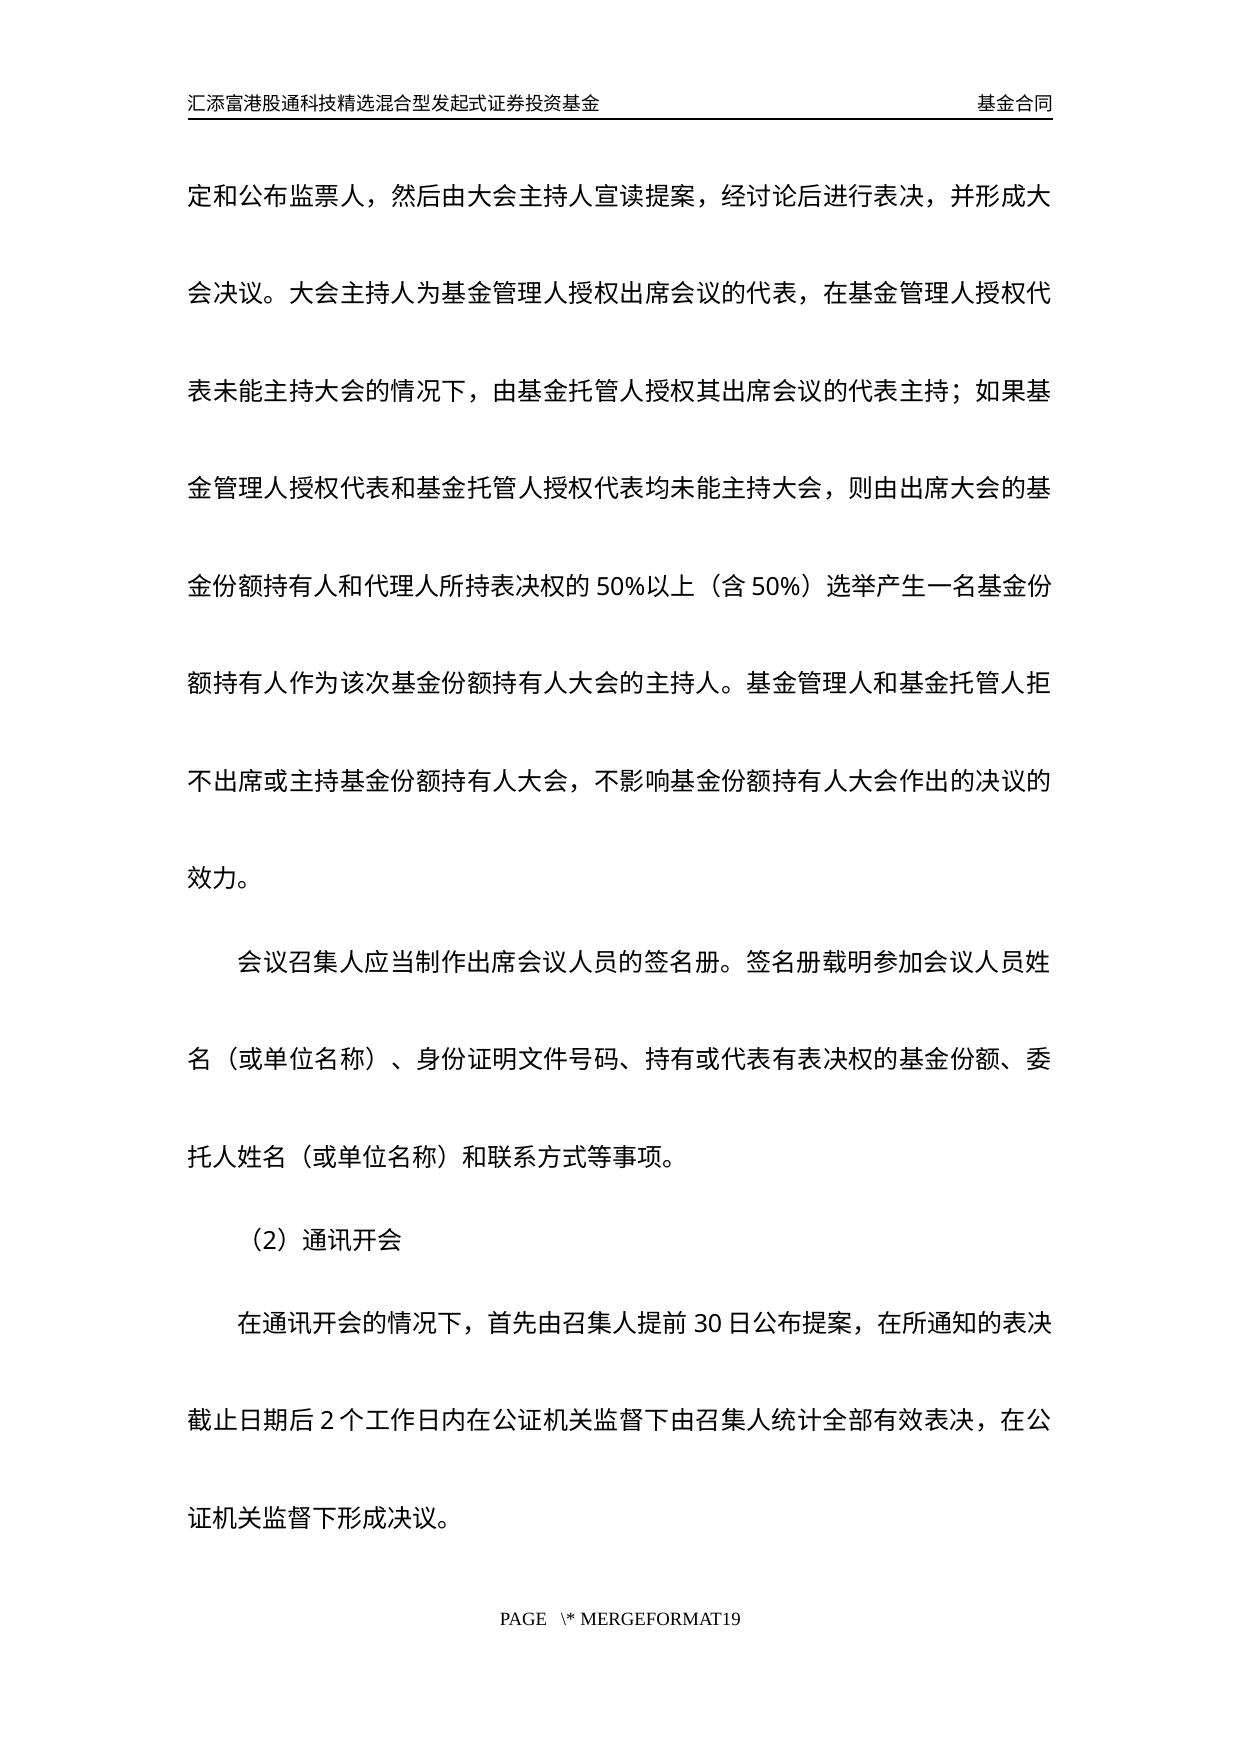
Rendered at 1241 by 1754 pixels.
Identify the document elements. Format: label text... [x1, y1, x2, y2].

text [187, 162, 1053, 909]
text 在通讯开会的情况下，首先由召集人提前30日公布提案，在所通知的表决截止日期后2个工作日内在公证机关监督下由召集人统计全部有效表决，在公证机关监督下形成决议。 [187, 1289, 1053, 1549]
text （2）通讯开会 [187, 1206, 1053, 1271]
text 会议召集人应当制作出席会议人员的签名册。签名册载明参加会议人员姓名（或单位名称）、身份证明文件号码、持有或代表有表决权的基金份额、委托人姓名（或单位名称）和联系方式等事项。 [187, 928, 1053, 1188]
